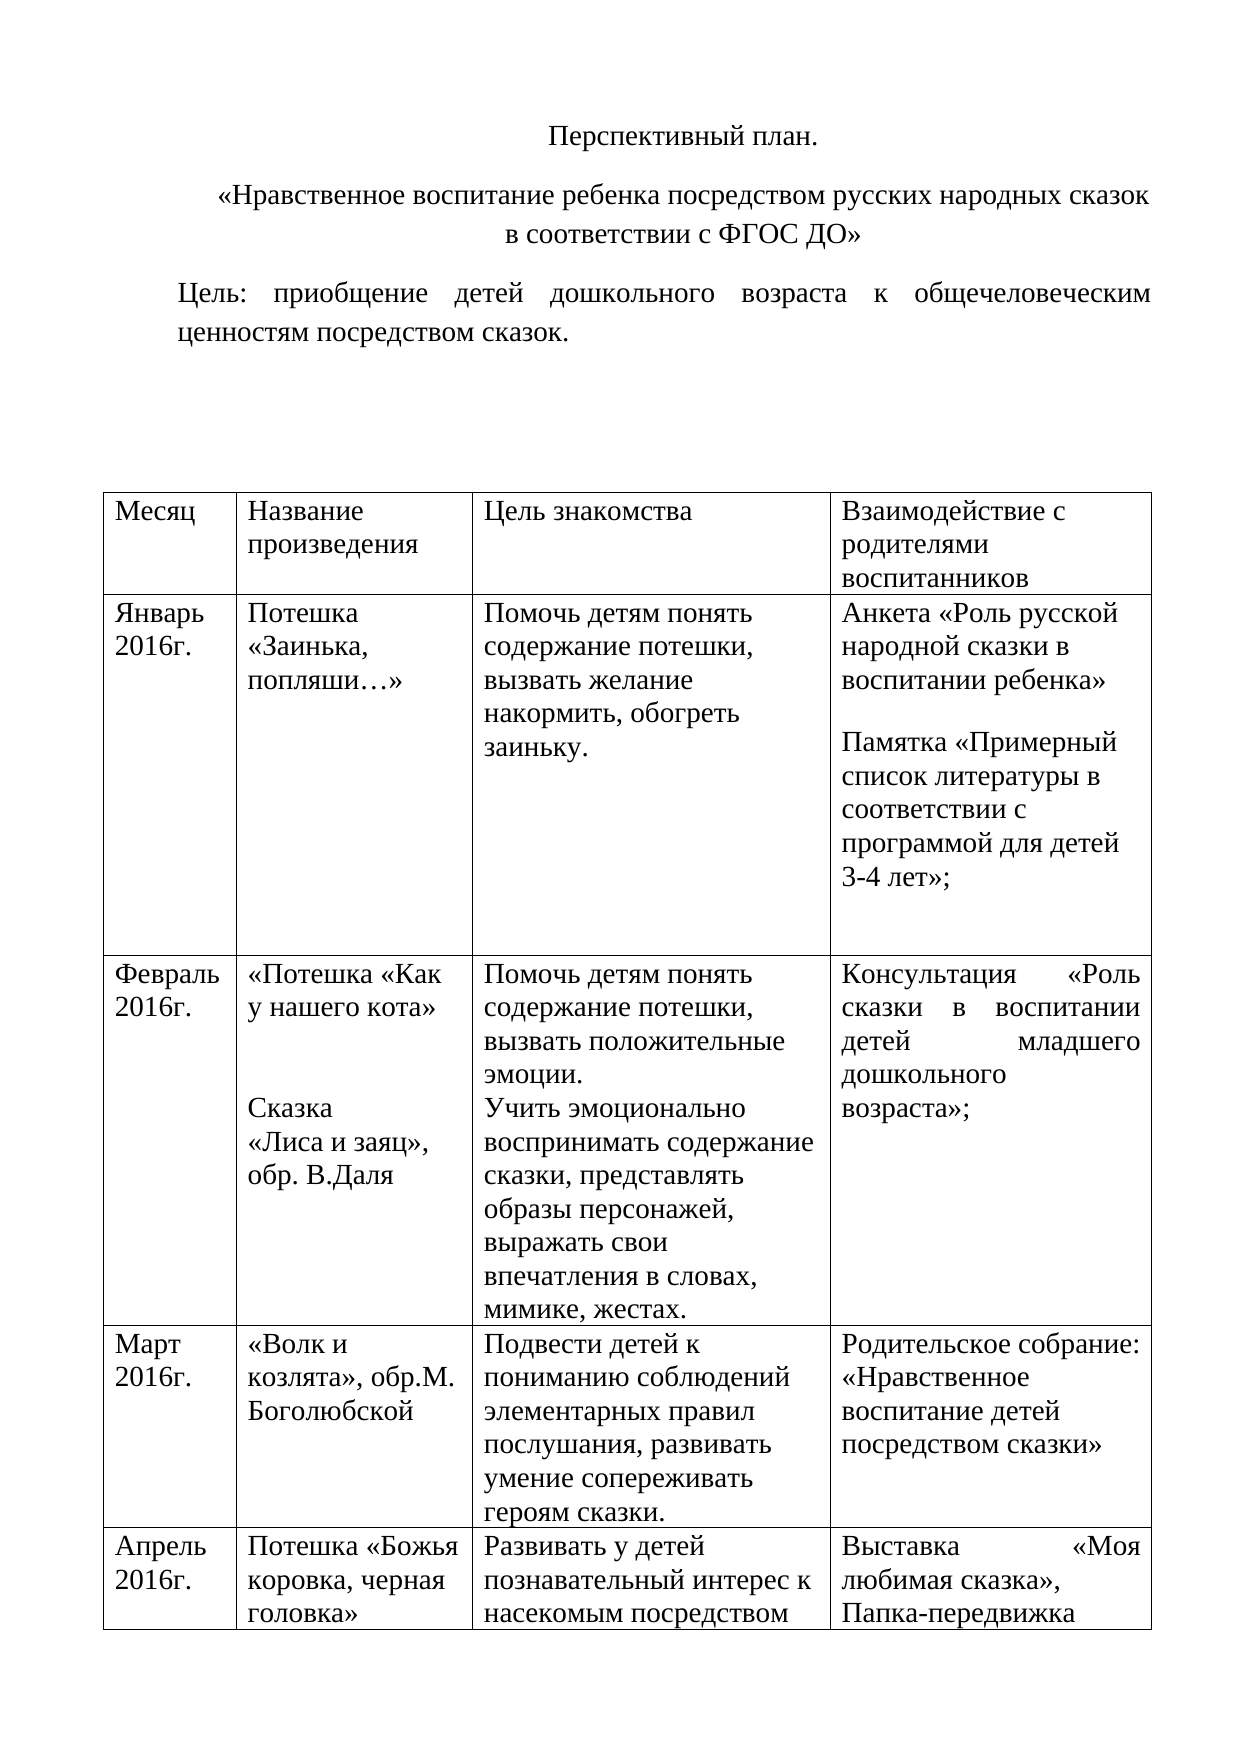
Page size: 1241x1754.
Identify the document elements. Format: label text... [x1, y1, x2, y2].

table_cell «Потешка «Как у нашего кота» Сказка «Лиса и заяц», обр. В.Даля [237, 956, 472, 1325]
table_cell Родительское собрание: «Нравственное воспитание детей посредством сказки» [831, 1326, 1151, 1527]
table_cell Консультация «Роль сказки в воспитании детей младшего дошкольного возраста»; [831, 956, 1151, 1325]
text Цель: приобщение детей дошкольного возраста к общечеловеческим ценностям посредством сказок. [177, 275, 1152, 347]
table_cell Февраль 2016г. [104, 956, 236, 1325]
text Перспективный план. [215, 118, 1152, 152]
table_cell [237, 1528, 472, 1629]
table_cell Январь 2016г. [104, 595, 236, 955]
table_cell Подвести детей к пониманию соблюдений элементарных правил послушания, развивать умение сопереживать героям сказки. [473, 1326, 830, 1527]
table_cell Анкета «Роль русской народной сказки в воспитании ребенка» Памятка «Примерный список литературы в соответствии с программой для детей 3-4 лет»; [831, 595, 1151, 955]
table_cell Помочь детям понять содержание потешки, вызвать положительные эмоции. Учить эмоционально воспринимать содержание сказки, представлять образы персонажей, выражать свои впечатления в словах, мимике, жестах. [473, 956, 830, 1325]
table_cell Апрель 2016г. [104, 1528, 236, 1629]
table_cell Помочь детям понять содержание потешки, вызвать желание накормить, обогреть заиньку. [473, 595, 830, 955]
table_cell «Волк и козлята», обр.М. Боголюбской [237, 1326, 472, 1527]
table_header Цель знакомства [473, 493, 830, 594]
table_header Месяц [104, 493, 236, 594]
table_cell Март 2016г. [104, 1326, 236, 1527]
table_header Взаимодействие с родителями воспитанников [831, 493, 1151, 594]
text «Нравственное воспитание ребенка посредством русских народных сказок в соответствии с ФГОС ДО» [215, 177, 1152, 249]
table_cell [831, 1528, 1151, 1629]
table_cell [473, 1528, 830, 1629]
table_header Название произведения [237, 493, 472, 594]
table_cell Потешка «Заинька, попляши…» [237, 595, 472, 955]
